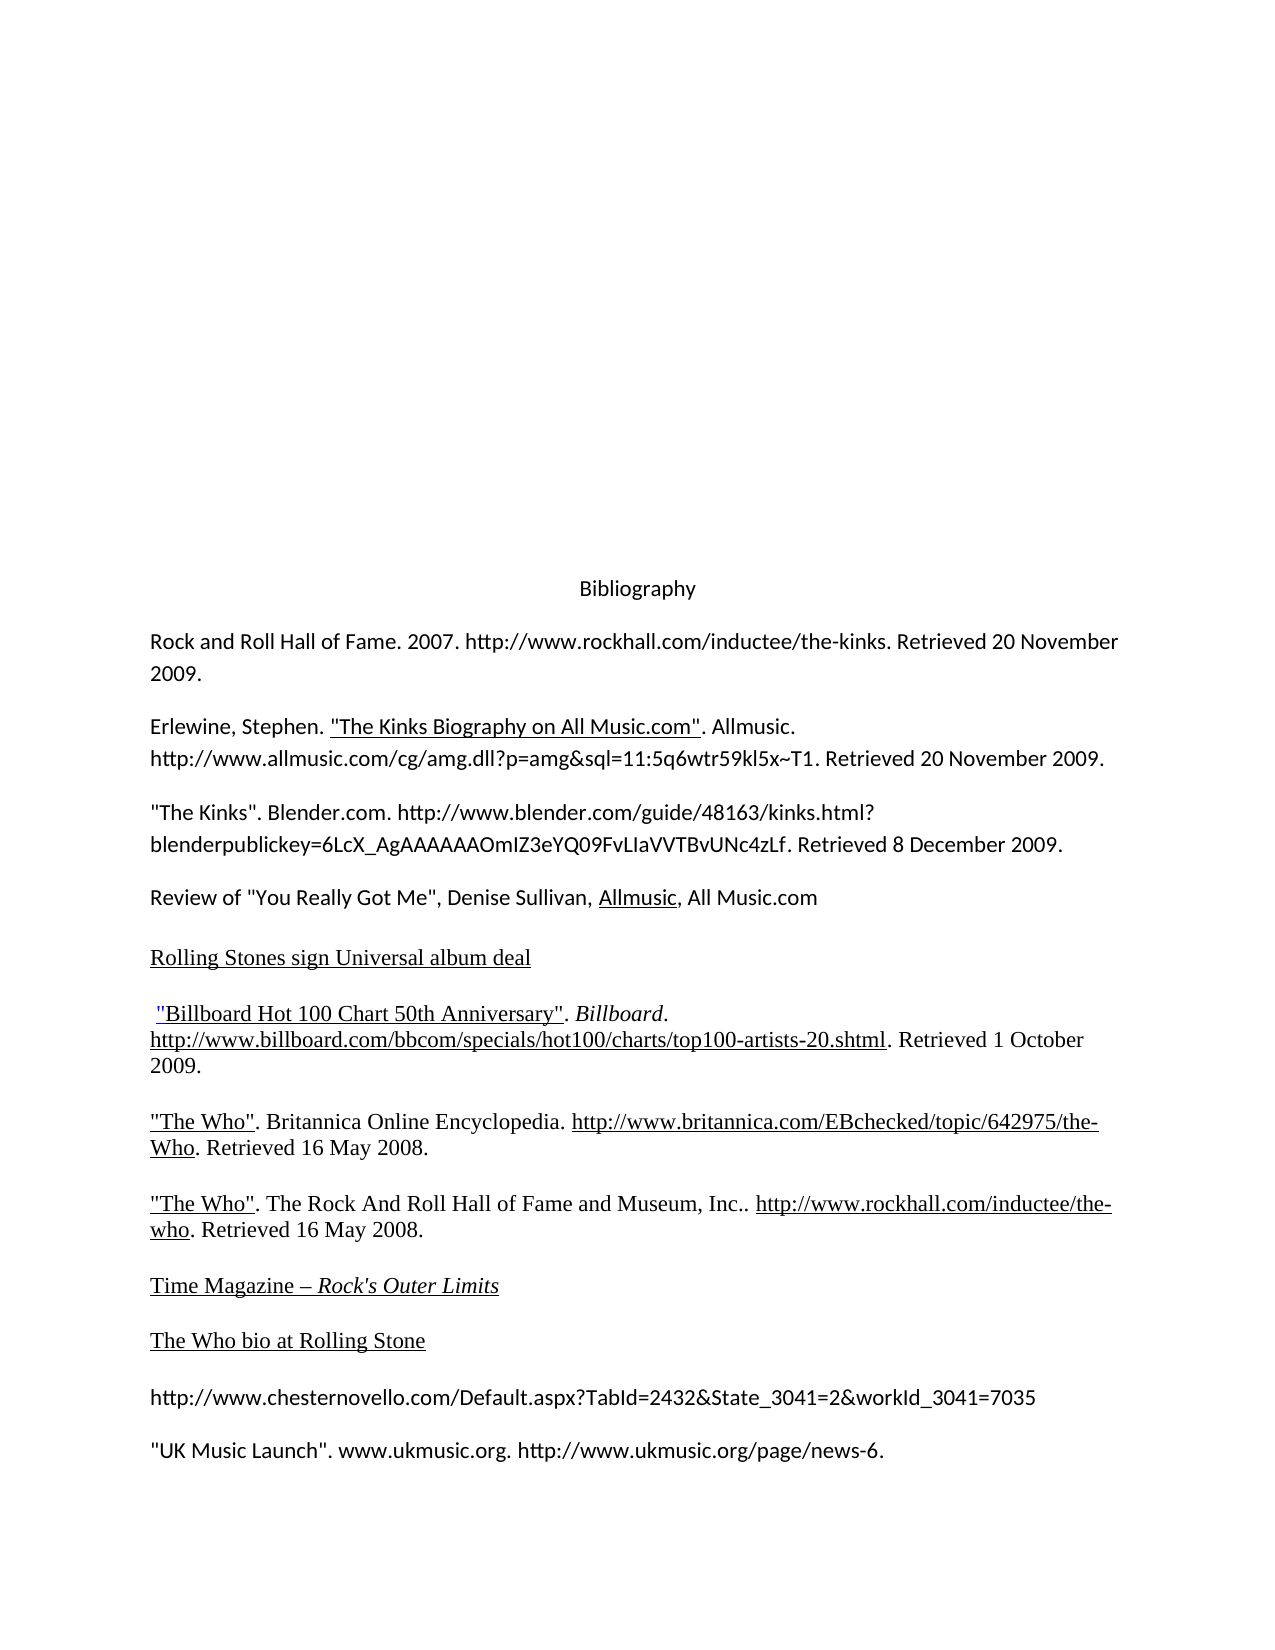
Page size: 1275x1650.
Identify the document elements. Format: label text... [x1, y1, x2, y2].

text Time Magazine – Rock's Outer Limits [150, 1272, 1125, 1298]
text Bibliography [150, 574, 1125, 602]
text Erlewine, Stephen. "The Kinks Biography on All Music.com". Allmusic. http://www.allmusic.com/cg/amg.dll?p=amg&sql=11:5q6wtr59kl5x~T1. Retrieved 20 November 2009. [150, 712, 1125, 773]
text The Who bio at Rolling Stone [150, 1327, 1125, 1353]
text "The Kinks". Blender.com. http://www.blender.com/guide/48163/kinks.html?blenderpublickey=6LcX_AgAAAAAAOmIZ3eYQ09FvLIaVVTBvUNc4zLf. Retrieved 8 December 2009. [150, 798, 1125, 858]
text "UK Music Launch". www.ukmusic.org. http://www.ukmusic.org/page/news-6. [150, 1436, 1125, 1464]
text "The Who". Britannica Online Encyclopedia. http://www.britannica.com/EBchecked/topic/642975/the-Who. Retrieved 16 May 2008. [150, 1108, 1125, 1161]
text Rock and Roll Hall of Fame. 2007. http://www.rockhall.com/inductee/the-kinks. Retrieved 20 November 2009. [150, 627, 1125, 687]
text Rolling Stones sign Universal album deal [150, 944, 1125, 971]
text "Billboard Hot 100 Chart 50th Anniversary". Billboard. http://www.billboard.com/bbcom/specials/hot100/charts/top100-artists-20.shtml. Retrieved 1 October 2009. [150, 1000, 1125, 1079]
text "The Who". The Rock And Roll Hall of Fame and Museum, Inc.. http://www.rockhall.com/inductee/the-who. Retrieved 16 May 2008. [150, 1190, 1125, 1242]
text Review of "You Really Got Me", Denise Sullivan, Allmusic, All Music.com [150, 883, 1125, 911]
text http://www.chesternovello.com/Default.aspx?TabId=2432&State_3041=2&workId_3041=7035 [150, 1383, 1125, 1411]
